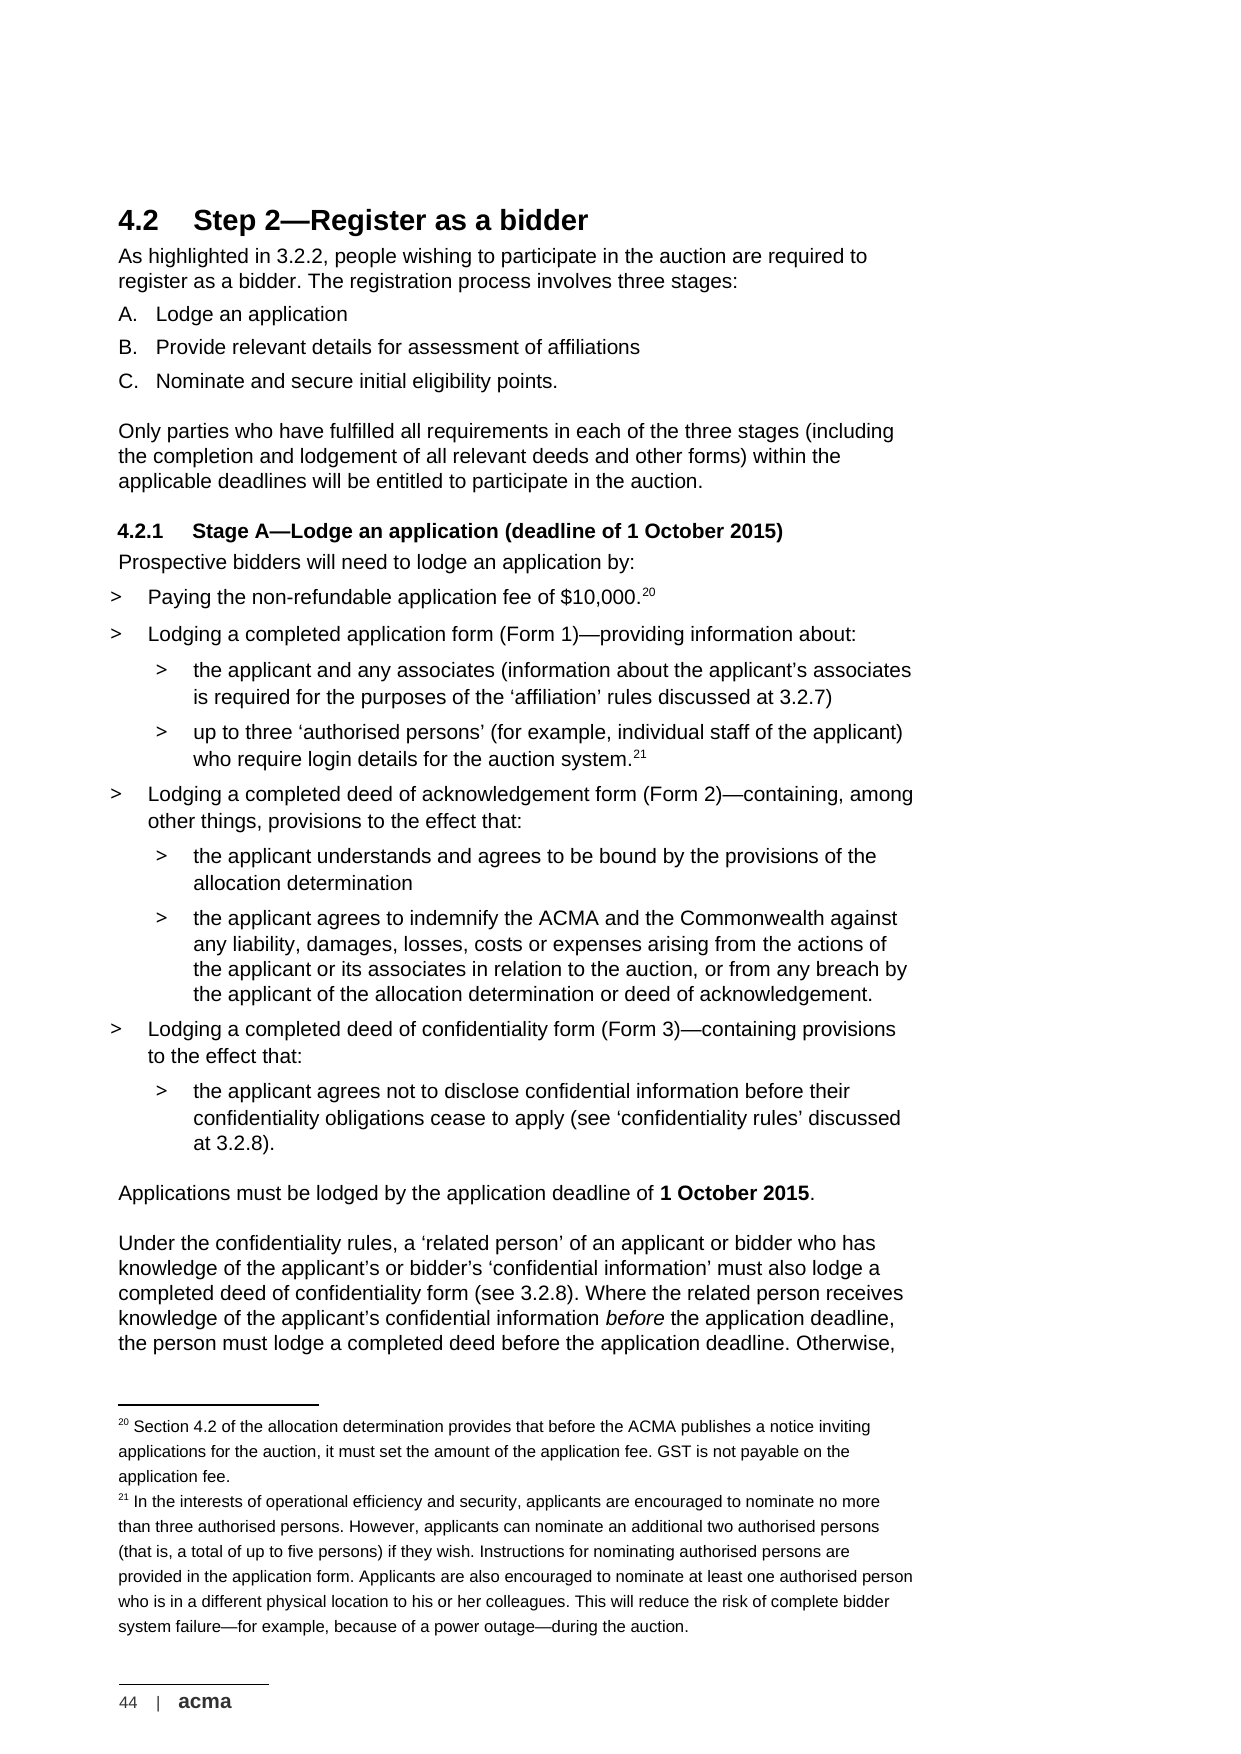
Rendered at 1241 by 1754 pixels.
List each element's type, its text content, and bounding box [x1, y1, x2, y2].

text Only parties who have fulfilled all requirements in each of the three stages (including the completion and lodgement of all relevant deeds and other forms) within the applicable deadlines will be entitled to participate in the auction. [118, 417, 917, 492]
list the applicant agrees to indemnify the ACMA and the Commonwealth against any liability, damages, losses, costs or expenses arising from the actions of the applicant or its associates in relation to the auction, or from any breach by the applicant of the allocation determination or deed of acknowledgement. [156, 903, 917, 1006]
subtitle Step 2—Register as a bidder [118, 203, 917, 236]
list Nominate and secure initial eligibility points. [118, 367, 917, 392]
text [118, 1229, 917, 1354]
list Provide relevant details for assessment of affiliations [118, 334, 917, 359]
text Prospective bidders will need to lodge an application by: [118, 549, 917, 574]
list Lodging a completed application form (Form 1)—providing information about: [110, 619, 917, 647]
list the applicant and any associates (information about the applicant’s associates is required for the purposes of the ‘affiliation’ rules discussed at 3.2.7) [156, 656, 917, 709]
list up to three ‘authorised persons’ (for example, individual staff of the applicant) who require login details for the auction system. [156, 717, 917, 771]
text Applications must be lodged by the application deadline of 1 October 2015. [118, 1179, 917, 1204]
list the applicant agrees not to disclose confidential information before their confidentiality obligations cease to apply (see ‘confidentiality rules’ discussed at 3.2.8). [156, 1076, 917, 1154]
list Lodge an application [118, 301, 917, 326]
list Lodging a completed deed of acknowledgement form (Form 2)—containing, among other things, provisions to the effect that: [110, 779, 917, 832]
list Paying the non-refundable application fee of $10,000. [110, 582, 917, 610]
text As highlighted in 3.2.2, people wishing to participate in the auction are required to register as a bidder. The registration process involves three stages: [118, 242, 917, 292]
list Lodging a completed deed of confidentiality form (Form 3)—containing provisions to the effect that: [110, 1014, 917, 1068]
subtitle Stage A—Lodge an application (deadline of 1 October 2015) [117, 517, 917, 542]
list the applicant understands and agrees to be bound by the provisions of the allocation determination [156, 841, 917, 894]
